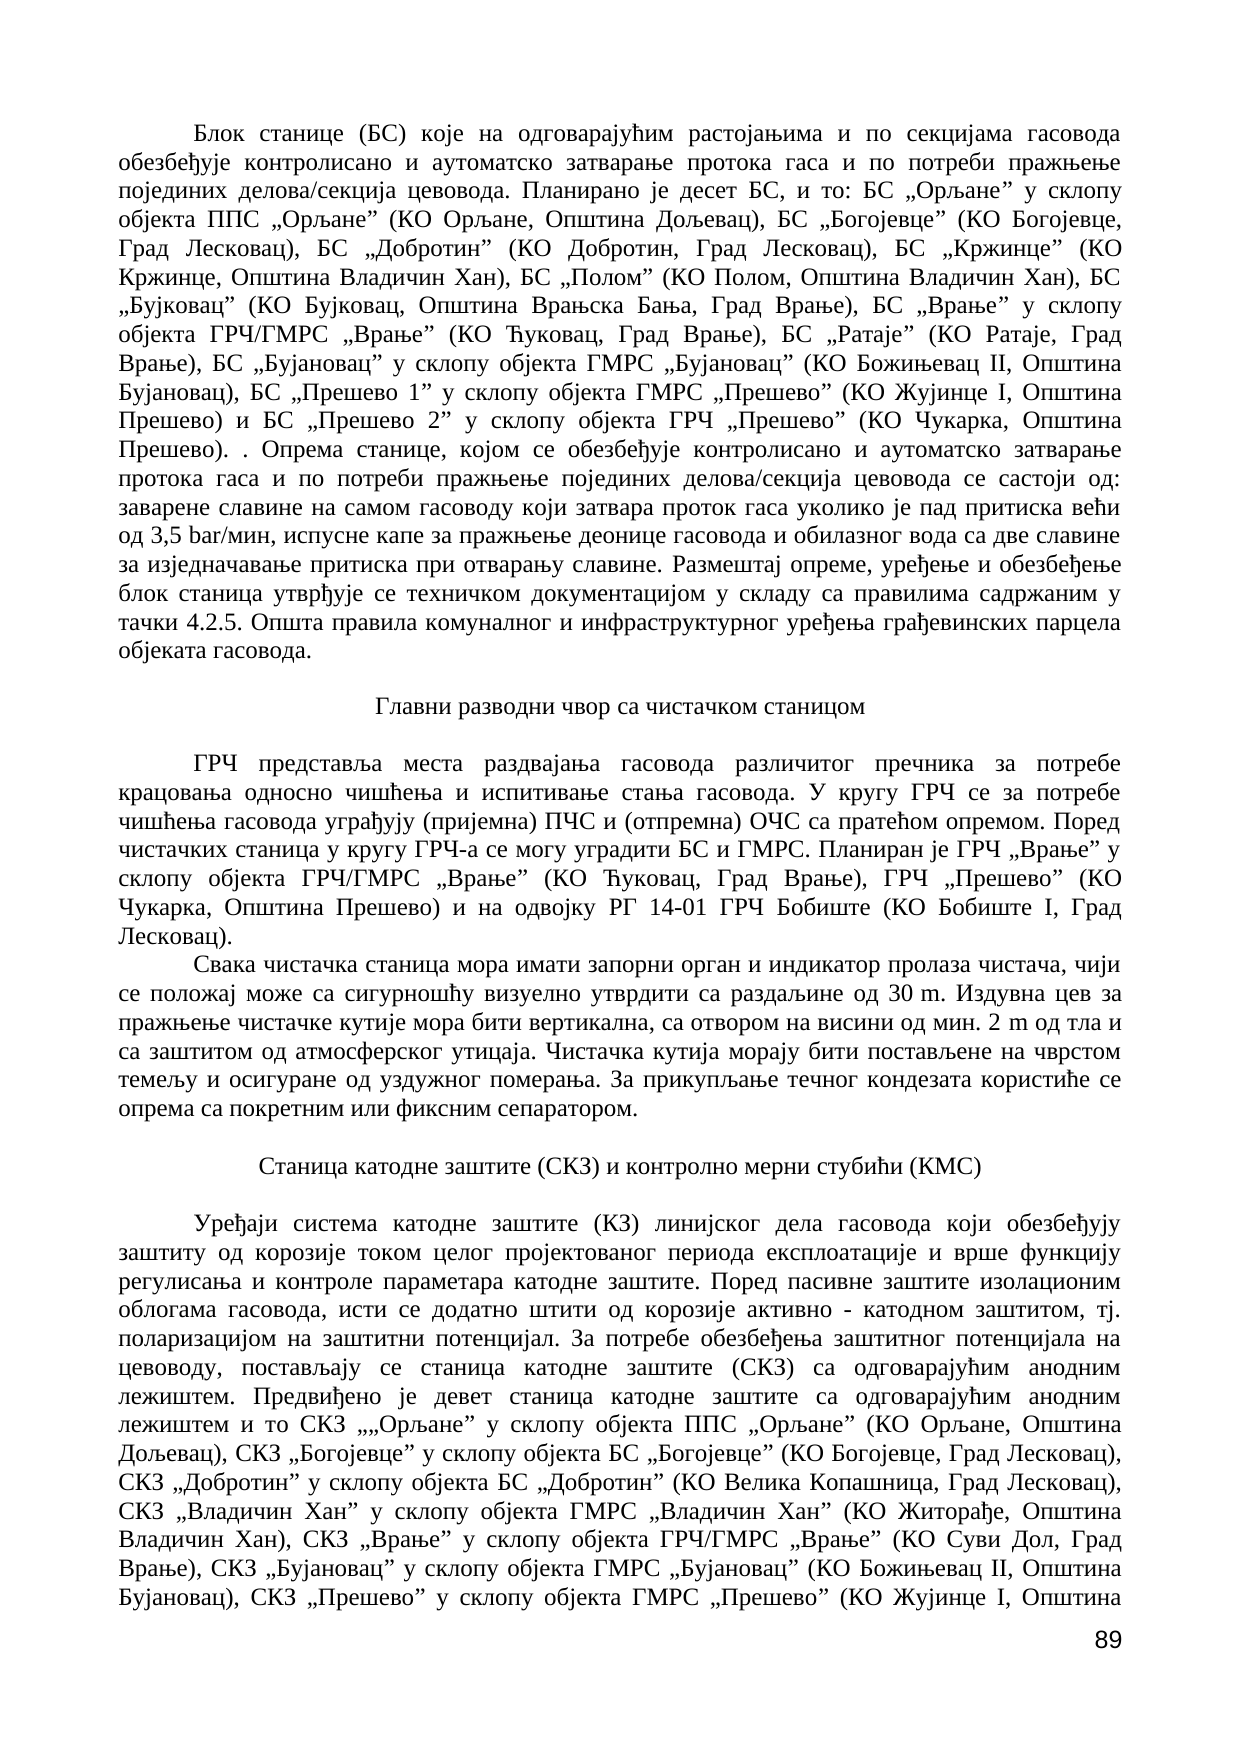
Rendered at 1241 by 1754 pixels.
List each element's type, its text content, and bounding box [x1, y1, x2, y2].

subtitle Главни разводни чвор са чистачком станицом [118, 691, 1122, 719]
text ГРЧ представља места раздвајања гасовода различитог пречника за потребе крацовања односно чишћења и испитивање стања гасовода. У кругу ГРЧ се за потребе чишћења гасовода уграђују (пријемна) ПЧС и (отпремна) ОЧС са пратећом опремом. Поред чистачких станица у кругу ГРЧ-а се могу уградити БС и ГМРС. Планиран је ГРЧ „Врање” у склопу објекта ГРЧ/ГМРС „Врање” (КО Ћуковац, Град Врање), ГРЧ „Прешево” (КО Чукарка, Општина Прешево) и на одвојку РГ 14-01 ГРЧ Бобиште (КО Бобиште I, Град Лесковац). [118, 748, 1122, 949]
text Блок станице (БС) које на одговарајућим растојањима и по секцијама гасовода обезбеђује контролисано и аутоматско затварање протока гаса и по потреби пражњење појединих делова/секција цевовода. Планирано је десет БС, и то: БС „Орљане” у склопу објекта ППС „Орљане” (КО Орљане, Општина Дољевац), БС „Богојевце” (КО Богојевце, Град Лесковац), БС „Добротин” (КО Добротин, Град Лесковац), БС „Кржинце” (КО Кржинце, Општина Владичин Хан), БС „Полом” (КО Полом, Општина Владичин Хан), БС „Бујковац” (КО Бујковац, Општина Врањска Бања, Град Врање), БС „Врање” у склопу објекта ГРЧ/ГМРС „Врање” (КО Ћуковац, Град Врање), БС „Ратаје” (КО Ратаје, Град Врање), БС „Бујановац” у склопу објекта ГМРС „Бујановац” (КО Божињевац II, Општина Бујановац), БС „Прешево 1” у склопу објекта ГМРС „Прешево” (КО Жујинце I, Општина Прешево) и БС „Прешево 2” у склопу објекта ГРЧ „Прешево” (КО Чукарка, Општина Прешево). . Опрема станице, којом се обезбеђује контролисано и аутоматско затварање протока гаса и по потреби пражњење појединих делова/секција цевовода се састоји од: заварене славине на самом гасоводу који затвара проток гаса уколико је пад притиска већи од 3,5 bar/мин, испусне капе за пражњење деонице гасовода и обилазног вода са две славине за изједначавање притиска при отварању славине. Размештај опреме, уређење и обезбеђење блок станица утврђује се техничком документацијом у складу са правилима садржаним у тачки 4.2.5. Општа правила комуналног и инфраструктурног уређења грађевинских парцела објеката гасовода. [118, 118, 1122, 664]
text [118, 1208, 1122, 1611]
subtitle Станица катодне заштите (СКЗ) и контролно мерни стубићи (КМС) [118, 1151, 1122, 1179]
text Свака чистачка станица мора имати запорни орган и индикатор пролаза чистача, чији се положај може са сигурношћу визуелно утврдити са раздаљине од 30 m. Издувна цев за пражњење чистачке кутије мора бити вертикална, са отвором на висини од мин. 2 m од тла и са заштитом од атмосферског утицаја. Чистачка кутија морају бити постављене на чврстом темељу и осигуране од уздужног померања. За прикупљање течног кондезата користиће се опрема са покретним или фиксним сепаратором. [118, 949, 1122, 1122]
